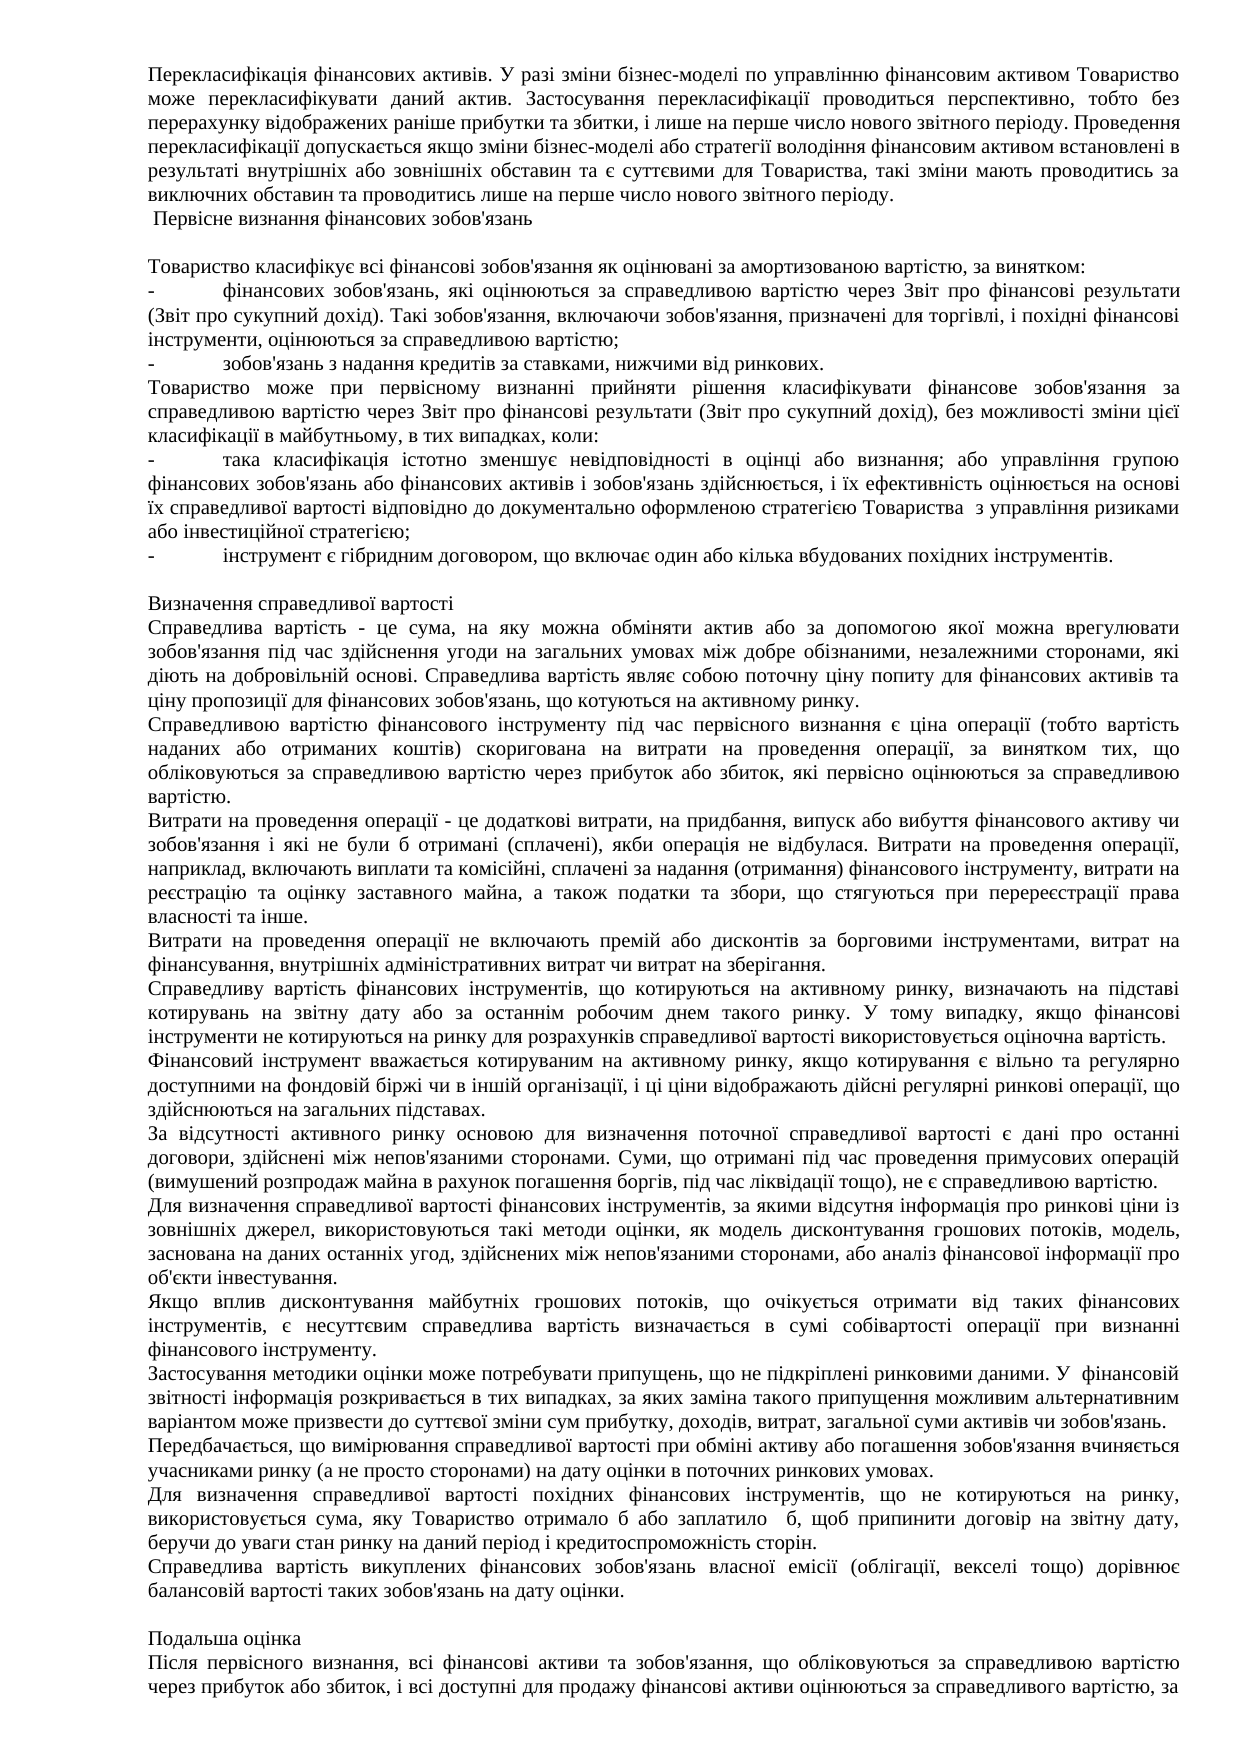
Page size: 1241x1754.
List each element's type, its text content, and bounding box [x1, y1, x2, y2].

text Товариство може при первісному визнанні прийняти рішення класифікувати фінансове зобов'язання за справедливою вартістю через Звіт про фінансові результати (Звіт про сукупний дохід), без можливості зміни цієї класифікації в майбутньому, в тих випадках, коли: [148, 375, 1181, 447]
text Товариство класифікує всі фінансові зобов'язання як оцінювані за амортизованою вартістю, за винятком: [148, 254, 1181, 278]
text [148, 1650, 1181, 1698]
text - така класифікація істотно зменшує невідповідності в оцінці або визнання; або управління групою фінансових зобов'язань або фінансових активів і зобов'язань здійснюється, і їх ефективність оцінюється на основі їх справедливої вартості відповідно до документально оформленою стратегією Товариства з управління ризиками або інвестиційної стратегією; [148, 447, 1181, 543]
text Справедливу вартість фінансових інструментів, що котируються на активному ринку, визначають на підставі котирувань на звітну дату або за останнім робочим днем такого ринку. У тому випадку, якщо фінансові інструменти не котируються на ринку для розрахунків справедливої вартості використовується оціночна вартість. [148, 976, 1181, 1048]
text Справедлива вартість - це сума, на яку можна обміняти актив або за допомогою якої можна врегулювати зобов'язання під час здійснення угоди на загальних умовах між добре обізнаними, незалежними сторонами, які діють на добровільній основі. Справедлива вартість являє собою поточну ціну попиту для фінансових активів та ціну пропозиції для фінансових зобов'язань, що котуються на активному ринку. [148, 615, 1181, 712]
text За відсутності активного ринку основою для визначення поточної справедливої вартості є дані про останні договори, здійснені між непов'язаними сторонами. Суми, що отримані під час проведення примусових операцій (вимушений розпродаж майна в рахунок погашення боргів, під час ліквідації тощо), не є справедливою вартістю. [148, 1121, 1181, 1193]
text Передбачається, що вимірювання справедливої вартості при обміні активу або погашення зобов'язання вчиняється учасниками ринку (а не просто сторонами) на дату оцінки в поточних ринкових умовах. [148, 1433, 1181, 1482]
text Подальша оцінка [148, 1626, 1181, 1650]
text - інструмент є гібридним договором, що включає один або кілька вбудованих похідних інструментів. [148, 543, 1181, 567]
text Якщо вплив дисконтування майбутніх грошових потоків, що очікується отримати від таких фінансових інструментів, є несуттєвим справедлива вартість визначається в сумі собівартості операції при визнанні фінансового інструменту. [148, 1289, 1181, 1361]
text Витрати на проведення операції не включають премій або дисконтів за борговими інструментами, витрат на фінансування, внутрішніх адміністративних витрат чи витрат на зберігання. [148, 928, 1181, 976]
text Визначення справедливої вартості [148, 591, 1181, 615]
text Справедлива вартість викуплених фінансових зобов'язань власної емісії (облігації, векселі тощо) дорівнює балансовій вартості таких зобов'язань на дату оцінки. [148, 1554, 1181, 1602]
text Первісне визнання фінансових зобов'язань [148, 206, 1181, 230]
text - зобов'язань з надання кредитів за ставками, нижчими від ринкових. [148, 351, 1181, 375]
text Витрати на проведення операції - це додаткові витрати, на придбання, випуск або вибуття фінансового активу чи зобов'язання і які не були б отримані (сплачені), якби операція не відбулася. Витрати на проведення операції, наприклад, включають виплати та комісійні, сплачені за надання (отримання) фінансового інструменту, витрати на реєстрацію та оцінку заставного майна, а також податки та збори, що стягуються при перереєстрації права власності та інше. [148, 808, 1181, 928]
text - фінансових зобов'язань, які оцінюються за справедливою вартістю через Звіт про фінансові результати (Звіт про сукупний дохід). Такі зобов'язання, включаючи зобов'язання, призначені для торгівлі, і похідні фінансові інструменти, оцінюються за справедливою вартістю; [148, 278, 1181, 351]
text Для визначення справедливої вартості фінансових інструментів, за якими відсутня інформація про ринкові ціни із зовнішніх джерел, використовуються такі методи оцінки, як модель дисконтування грошових потоків, модель, заснована на даних останніх угод, здійснених між непов'язаними сторонами, або аналіз фінансової інформації про об'єкти інвестування. [148, 1193, 1181, 1289]
text Перекласифікація фінансових активів. У разі зміни бізнес-моделі по управлінню фінансовим активом Товариство може перекласифікувати даний актив. Застосування перекласифікації проводиться перспективно, тобто без перерахунку відображених раніше прибутки та збитки, і лише на перше число нового звітного періоду. Проведення перекласифікації допускається якщо зміни бізнес-моделі або стратегії володіння фінансовим активом встановлені в результаті внутрішніх або зовнішніх обставин та є суттєвими для Товариства, такі зміни мають проводитись за виключних обставин та проводитись лише на перше число нового звітного періоду. [148, 62, 1181, 206]
text Для визначення справедливої вартості похідних фінансових інструментів, що не котируються на ринку, використовується сума, яку Товариство отримало б або заплатило б, щоб припинити договір на звітну дату, беручи до уваги стан ринку на даний період і кредитоспроможність сторін. [148, 1482, 1181, 1554]
text Фінансовий інструмент вважається котируваним на активному ринку, якщо котирування є вільно та регулярно доступними на фондовій біржі чи в іншій організації, і ці ціни відображають дійсні регулярні ринкові операції, що здійснюються на загальних підставах. [148, 1048, 1181, 1121]
text Застосування методики оцінки може потребувати припущень, що не підкріплені ринковими даними. У фінансовій звітності інформація розкривається в тих випадках, за яких заміна такого припущення можливим альтернативним варіантом може призвести до суттєвої зміни сум прибутку, доходів, витрат, загальної суми активів чи зобов'язань. [148, 1361, 1181, 1433]
text Справедливою вартістю фінансового інструменту під час первісного визнання є ціна операції (тобто вартість наданих або отриманих коштів) скоригована на витрати на проведення операції, за винятком тих, що обліковуються за справедливою вартістю через прибуток або збиток, які первісно оцінюються за справедливою вартістю. [148, 712, 1181, 808]
